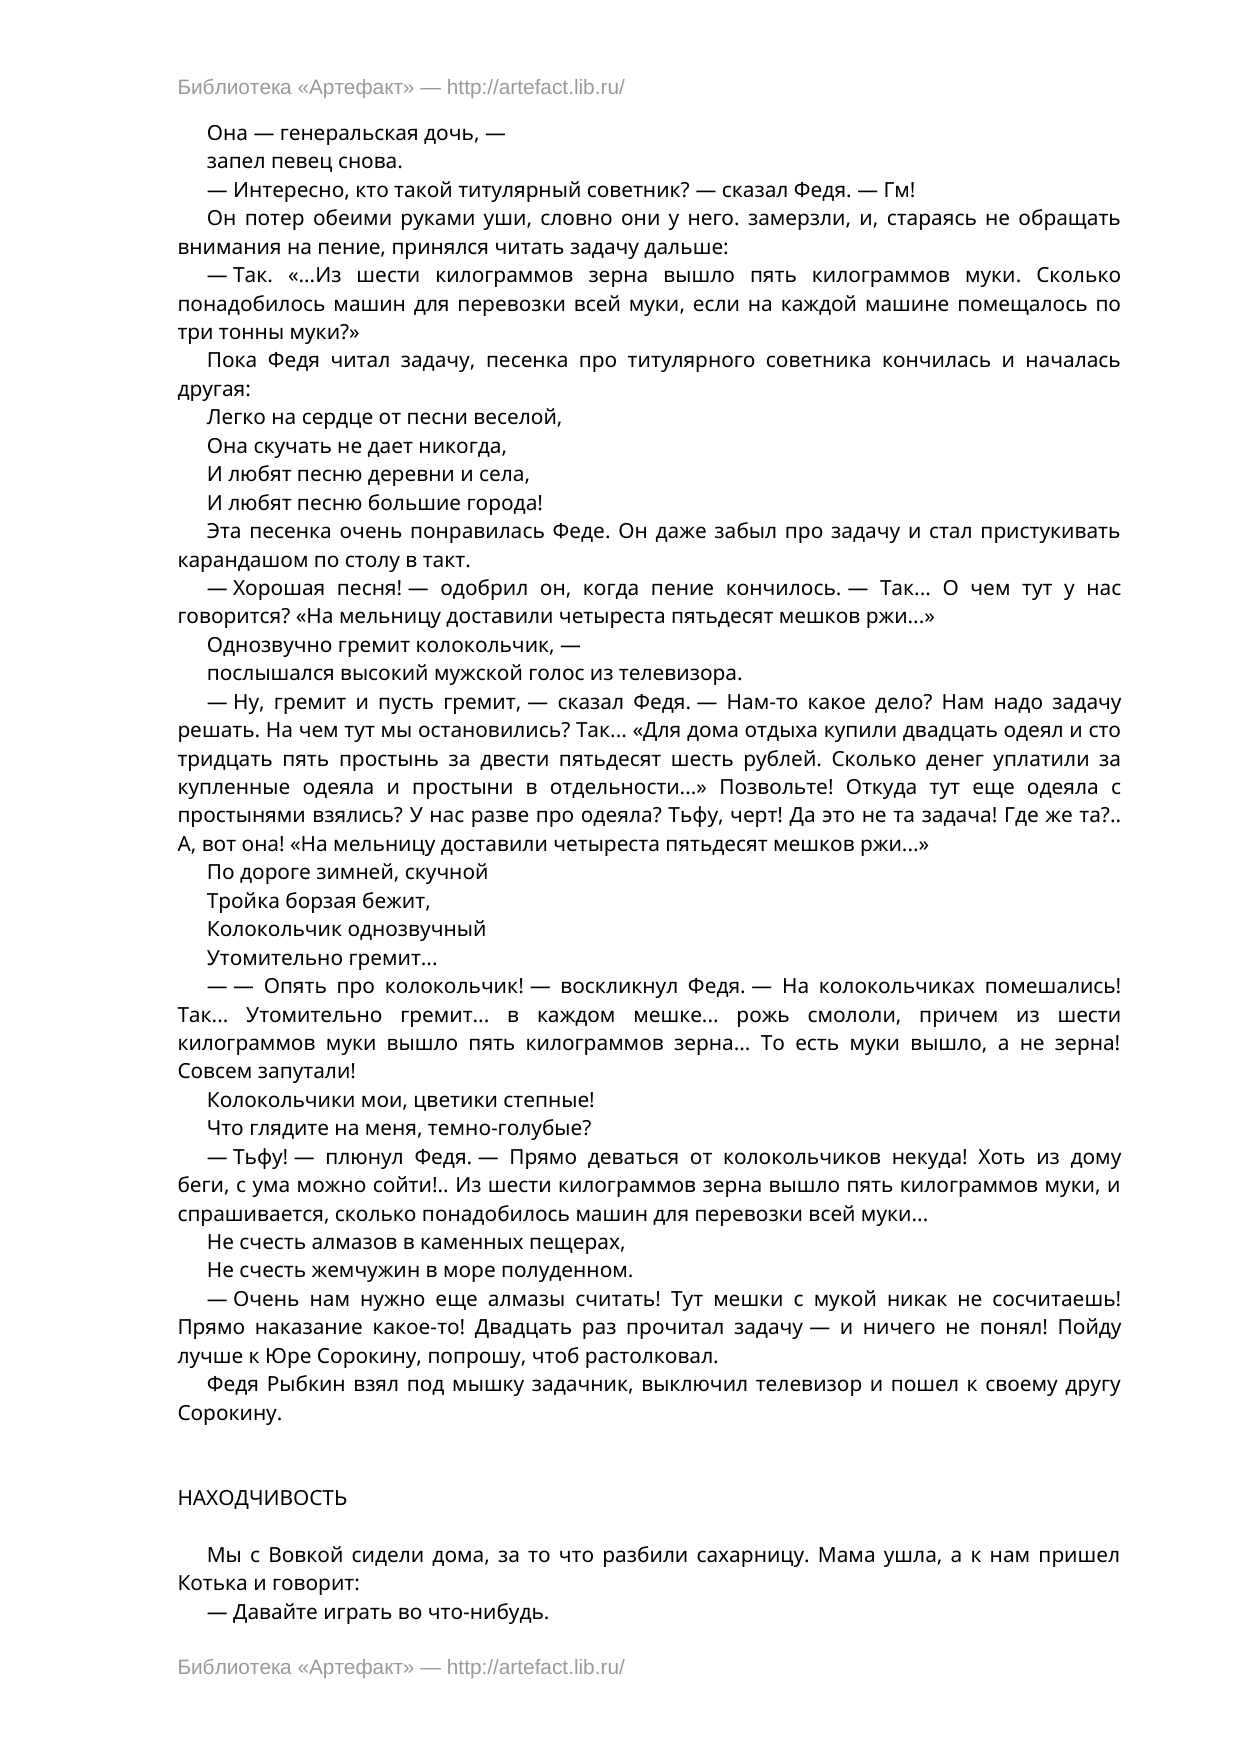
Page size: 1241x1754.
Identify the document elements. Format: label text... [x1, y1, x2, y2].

text Не счесть алмазов в каменных пещерах, [177, 1227, 1122, 1256]
text Тройка борзая бежит, [177, 886, 1122, 914]
text Он потер обеими руками уши, словно они у него. замерзли, и, стараясь не обращать внимания на пение, принялся читать задачу дальше: [177, 203, 1122, 260]
text запел певец снова. [177, 147, 1122, 175]
text — Интересно, кто такой титулярный советник? — сказал Федя. — Гм! [177, 175, 1122, 203]
text Утомительно гремит... [177, 943, 1122, 971]
text — Тьфу! — плюнул Федя. — Прямо деваться от колокольчиков некуда! Хоть из дому беги, с ума можно сойти!.. Из шести килограммов зерна вышло пять килограммов муки, и спрашивается, сколько понадобилось машин для перевозки всей муки... [177, 1142, 1122, 1227]
text Однозвучно гремит колокольчик, — [177, 630, 1122, 658]
text НАХОДЧИВОСТЬ [177, 1483, 1122, 1512]
text Она — генеральская дочь, — [177, 118, 1122, 147]
text Колокольчики мои, цветики степные! [177, 1085, 1122, 1113]
text По дороге зимней, скучной [177, 857, 1122, 886]
text — Давайте играть во что-нибудь. [177, 1597, 1122, 1625]
text Эта песенка очень понравилась Феде. Он даже забыл про задачу и стал пристукивать карандашом по столу в такт. [177, 516, 1122, 573]
text Не счесть жемчужин в море полуденном. [177, 1256, 1122, 1284]
text послышался высокий мужской голос из телевизора. [177, 658, 1122, 687]
text Она скучать не дает никогда, [177, 431, 1122, 459]
text — Хорошая песня! — одобрил он, когда пение кончилось. — Так... О чем тут у нас говорится? «На мельницу доставили четыреста пятьдесят мешков ржи...» [177, 573, 1122, 630]
text — Так. «...Из шести килограммов зерна вышло пять килограммов муки. Сколько понадобилось машин для перевозки всей муки, если на каждой машине помещалось по три тонны муки?» [177, 260, 1122, 346]
text Мы с Вовкой сидели дома, за то что разбили сахарницу. Мама ушла, а к нам пришел Котька и говорит: [177, 1540, 1122, 1597]
text — Очень нам нужно еще алмазы считать! Тут мешки с мукой никак не сосчитаешь! Прямо наказание какое-то! Двадцать раз прочитал задачу — и ничего не понял! Пойду лучше к Юре Сорокину, попрошу, чтоб растолковал. [177, 1284, 1122, 1369]
text Что глядите на меня, темно-голубые? [177, 1113, 1122, 1142]
text Федя Рыбкин взял под мышку задачник, выключил телевизор и пошел к своему другу Сорокину. [177, 1369, 1122, 1426]
text И любят песню большие города! [177, 488, 1122, 516]
text — Ну, гремит и пусть гремит, — сказал Федя. — Нам-то какое дело? Нам надо задачу решать. На чем тут мы остановились? Так... «Для дома отдыха купили двадцать одеял и сто тридцать пять простынь за двести пятьдесят шесть рублей. Сколько денег уплатили за купленные одеяла и простыни в отдельности...» Позвольте! Откуда тут еще одеяла с простынями взялись? У нас разве про одеяла? Тьфу, черт! Да это не та задача! Где же та?.. А, вот она! «На мельницу доставили четыреста пятьдесят мешков ржи...» [177, 687, 1122, 857]
text — — Опять про колокольчик! — воскликнул Федя. — На колокольчиках помешались! Так... Утомительно гремит... в каждом мешке... рожь смололи, причем из шести килограммов муки вышло пять килограммов зерна... То есть муки вышло, а не зерна! Совсем запутали! [177, 971, 1122, 1085]
text И любят песню деревни и села, [177, 459, 1122, 488]
text Легко на сердце от песни веселой, [177, 402, 1122, 431]
text Пока Федя читал задачу, песенка про титулярного советника кончилась и началась другая: [177, 346, 1122, 402]
text Колокольчик однозвучный [177, 914, 1122, 943]
